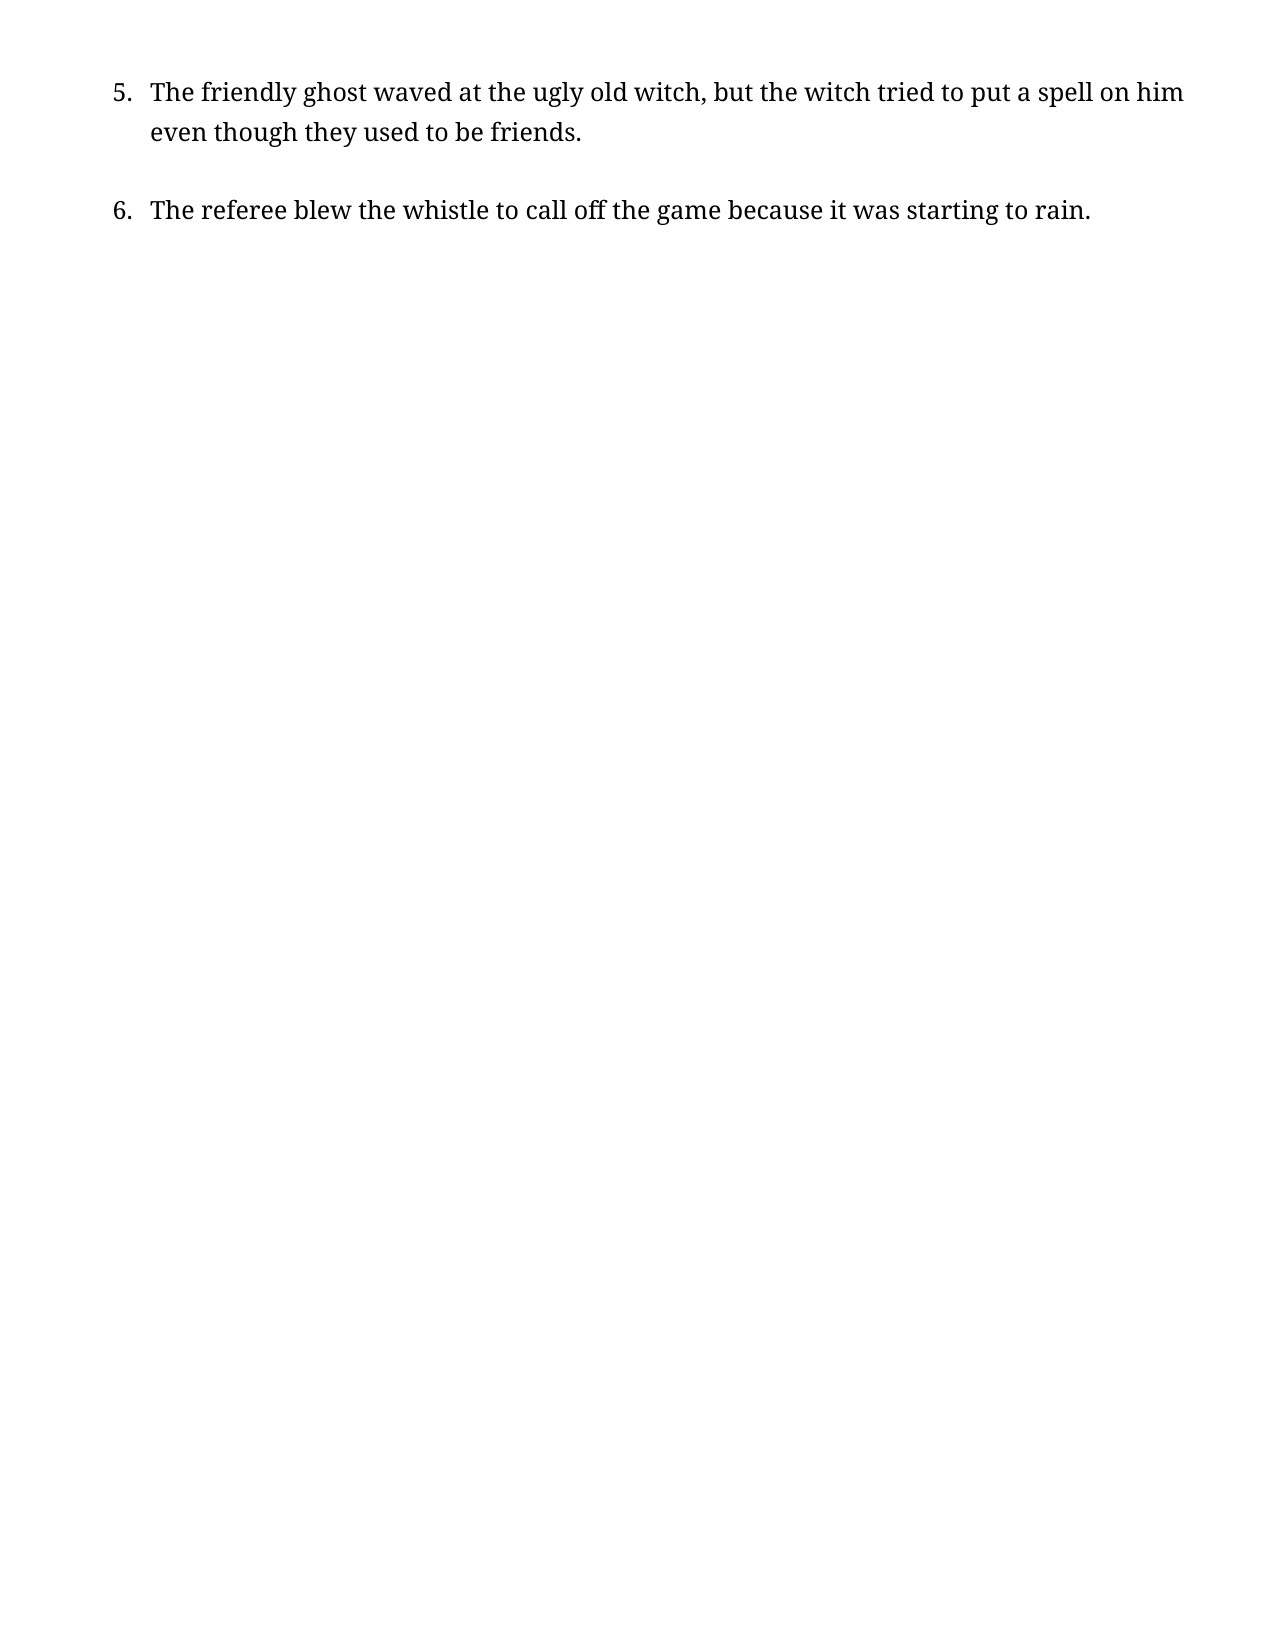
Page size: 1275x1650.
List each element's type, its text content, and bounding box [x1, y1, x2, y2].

list The friendly ghost waved at the ugly old witch, but the witch tried to put a spell on him even though they used to be friends. [112, 75, 1200, 148]
list The referee blew the whistle to call off the game because it was starting to rain. [112, 192, 1200, 227]
